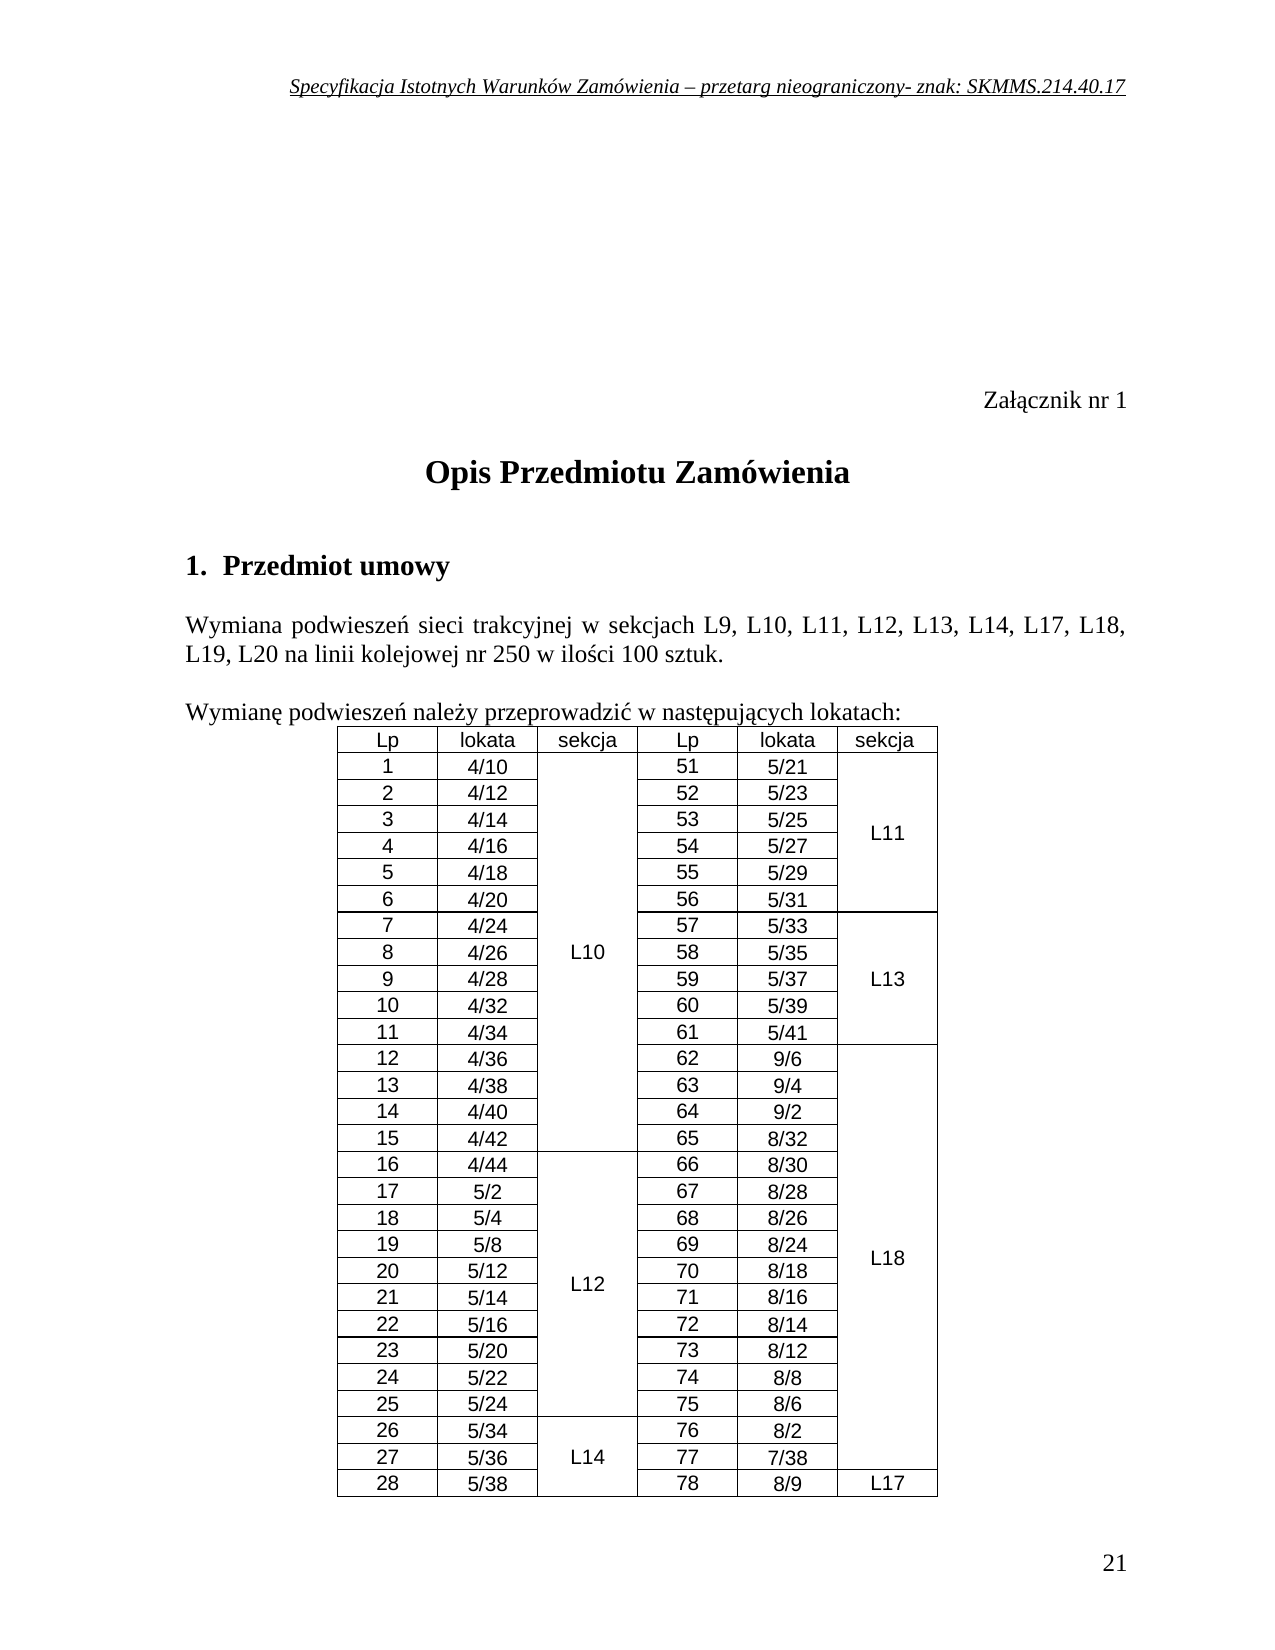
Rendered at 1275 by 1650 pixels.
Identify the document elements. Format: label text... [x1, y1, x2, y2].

table_cell 5/20 [438, 1338, 537, 1363]
table_cell 8/16 [738, 1284, 837, 1310]
table_cell 59 [638, 966, 737, 991]
table_cell 5/24 [438, 1391, 537, 1416]
table_cell 5/29 [738, 859, 837, 885]
table_cell 8/24 [738, 1231, 837, 1257]
table_cell 8/32 [738, 1125, 837, 1151]
table_cell 4/38 [438, 1072, 537, 1097]
table_cell 7 [338, 913, 437, 938]
table_cell 9/6 [738, 1045, 837, 1071]
table_cell 70 [638, 1258, 737, 1283]
table_cell 76 [638, 1417, 737, 1443]
table_cell 60 [638, 992, 737, 1018]
table_cell 4 [338, 833, 437, 858]
table_cell 5/22 [438, 1364, 537, 1389]
table_cell 77 [638, 1444, 737, 1469]
table_cell 20 [338, 1258, 437, 1283]
table_cell 5/35 [738, 939, 837, 964]
table_cell 65 [638, 1125, 737, 1151]
table_header Lp [638, 727, 737, 752]
table_cell 5/27 [738, 833, 837, 858]
table_cell 66 [638, 1152, 737, 1177]
table_cell 8/26 [738, 1205, 837, 1230]
table_cell 78 [638, 1470, 737, 1496]
table_cell 22 [338, 1311, 437, 1336]
table_cell 5/31 [738, 886, 837, 911]
table_cell 53 [638, 806, 737, 832]
table_cell 8/18 [738, 1258, 837, 1283]
table_cell 4/28 [438, 966, 537, 991]
table_cell L13 [838, 913, 937, 1044]
table_cell 5/14 [438, 1284, 537, 1310]
table_cell 72 [638, 1311, 737, 1336]
table_cell 8/6 [738, 1391, 837, 1416]
table_cell 13 [338, 1072, 437, 1097]
table_cell L11 [838, 753, 937, 911]
table_cell 75 [638, 1391, 737, 1416]
table_cell 26 [338, 1417, 437, 1443]
table_cell 4/44 [438, 1152, 537, 1177]
table_cell 8/8 [738, 1364, 837, 1389]
table_cell 5/25 [738, 806, 837, 832]
table_cell 52 [638, 780, 737, 805]
table_cell 5/23 [738, 780, 837, 805]
table_cell 5/34 [438, 1417, 537, 1443]
table_cell 5 [338, 859, 437, 885]
table_cell 4/16 [438, 833, 537, 858]
table_cell 5/8 [438, 1231, 537, 1257]
table_cell 8/14 [738, 1311, 837, 1336]
table_cell 62 [638, 1045, 737, 1071]
table_cell 8 [338, 939, 437, 964]
table_cell L12 [538, 1152, 637, 1416]
table_cell 4/24 [438, 913, 537, 938]
table_cell 58 [638, 939, 737, 964]
table_cell 5/36 [438, 1444, 537, 1469]
table_cell 51 [638, 753, 737, 779]
table_cell 5/12 [438, 1258, 537, 1283]
table_cell L10 [538, 753, 637, 1151]
table_header lokata [738, 727, 837, 752]
table_cell 9/2 [738, 1099, 837, 1124]
table_cell 19 [338, 1231, 437, 1257]
table_cell 4/12 [438, 780, 537, 805]
table_cell 4/32 [438, 992, 537, 1018]
table_cell 4/18 [438, 859, 537, 885]
table_header sekcja [838, 727, 937, 752]
table_cell 55 [638, 859, 737, 885]
table_cell 5/38 [438, 1470, 537, 1496]
table_cell 7/38 [738, 1444, 837, 1469]
table_cell 57 [638, 913, 737, 938]
table_cell 5/33 [738, 913, 837, 938]
table_cell 8/30 [738, 1152, 837, 1177]
table_cell 5/4 [438, 1205, 537, 1230]
table_header lokata [438, 727, 537, 752]
table_cell 18 [338, 1205, 437, 1230]
table_cell 71 [638, 1284, 737, 1310]
table_cell 28 [338, 1470, 437, 1496]
table_cell 21 [338, 1284, 437, 1310]
table_cell 5/16 [438, 1311, 537, 1336]
table_header sekcja [538, 727, 637, 752]
table_cell 4/34 [438, 1019, 537, 1044]
table_cell L14 [538, 1417, 637, 1496]
table_cell 3 [338, 806, 437, 832]
table_cell 11 [338, 1019, 437, 1044]
table_cell 68 [638, 1205, 737, 1230]
table_cell 4/26 [438, 939, 537, 964]
table_cell 4/40 [438, 1099, 537, 1124]
table_cell 2 [338, 780, 437, 805]
table_cell 24 [338, 1364, 437, 1389]
table_cell 25 [338, 1391, 437, 1416]
table_cell 74 [638, 1364, 737, 1389]
table_cell 23 [338, 1338, 437, 1363]
table_cell 1 [338, 753, 437, 779]
table_cell 16 [338, 1152, 437, 1177]
list Przedmiot umowy [185, 548, 1127, 582]
table_cell 5/2 [438, 1178, 537, 1204]
table_cell 63 [638, 1072, 737, 1097]
table_cell 10 [338, 992, 437, 1018]
text Wymiana podwieszeń sieci trakcyjnej w sekcjach L9, L10, L11, L12, L13, L14, L17, L18, L19, L20 na linii kolejowej nr 250 w ilości 100 sztuk. [185, 611, 1127, 668]
table_cell 4/36 [438, 1045, 537, 1071]
text Załącznik nr 1 [148, 385, 1127, 414]
table_cell 67 [638, 1178, 737, 1204]
table_cell 8/12 [738, 1338, 837, 1363]
table_cell 54 [638, 833, 737, 858]
table_cell 5/39 [738, 992, 837, 1018]
table_cell 61 [638, 1019, 737, 1044]
table_cell 27 [338, 1444, 437, 1469]
table_cell 17 [338, 1178, 437, 1204]
table_cell 4/10 [438, 753, 537, 779]
text Wymianę podwieszeń należy przeprowadzić w następujących lokatach: [185, 697, 1127, 726]
table_cell 6 [338, 886, 437, 911]
table_cell 5/37 [738, 966, 837, 991]
table_cell 73 [638, 1338, 737, 1363]
table_cell 64 [638, 1099, 737, 1124]
table_cell 69 [638, 1231, 737, 1257]
table_cell 12 [338, 1045, 437, 1071]
table_cell 8/28 [738, 1178, 837, 1204]
table_cell L18 [838, 1045, 937, 1469]
table_cell 14 [338, 1099, 437, 1124]
table_header Lp [338, 727, 437, 752]
table_cell 5/21 [738, 753, 837, 779]
table_cell 15 [338, 1125, 437, 1151]
table_cell L17 [838, 1470, 937, 1496]
table_cell 4/42 [438, 1125, 537, 1151]
table_cell 8/2 [738, 1417, 837, 1443]
table_cell 8/9 [738, 1470, 837, 1496]
table_cell 5/41 [738, 1019, 837, 1044]
table_cell 4/14 [438, 806, 537, 832]
table_cell 9 [338, 966, 437, 991]
table_cell 56 [638, 886, 737, 911]
table_cell 9/4 [738, 1072, 837, 1097]
table_cell 4/20 [438, 886, 537, 911]
text Opis Przedmiotu Zamówienia [148, 452, 1127, 491]
